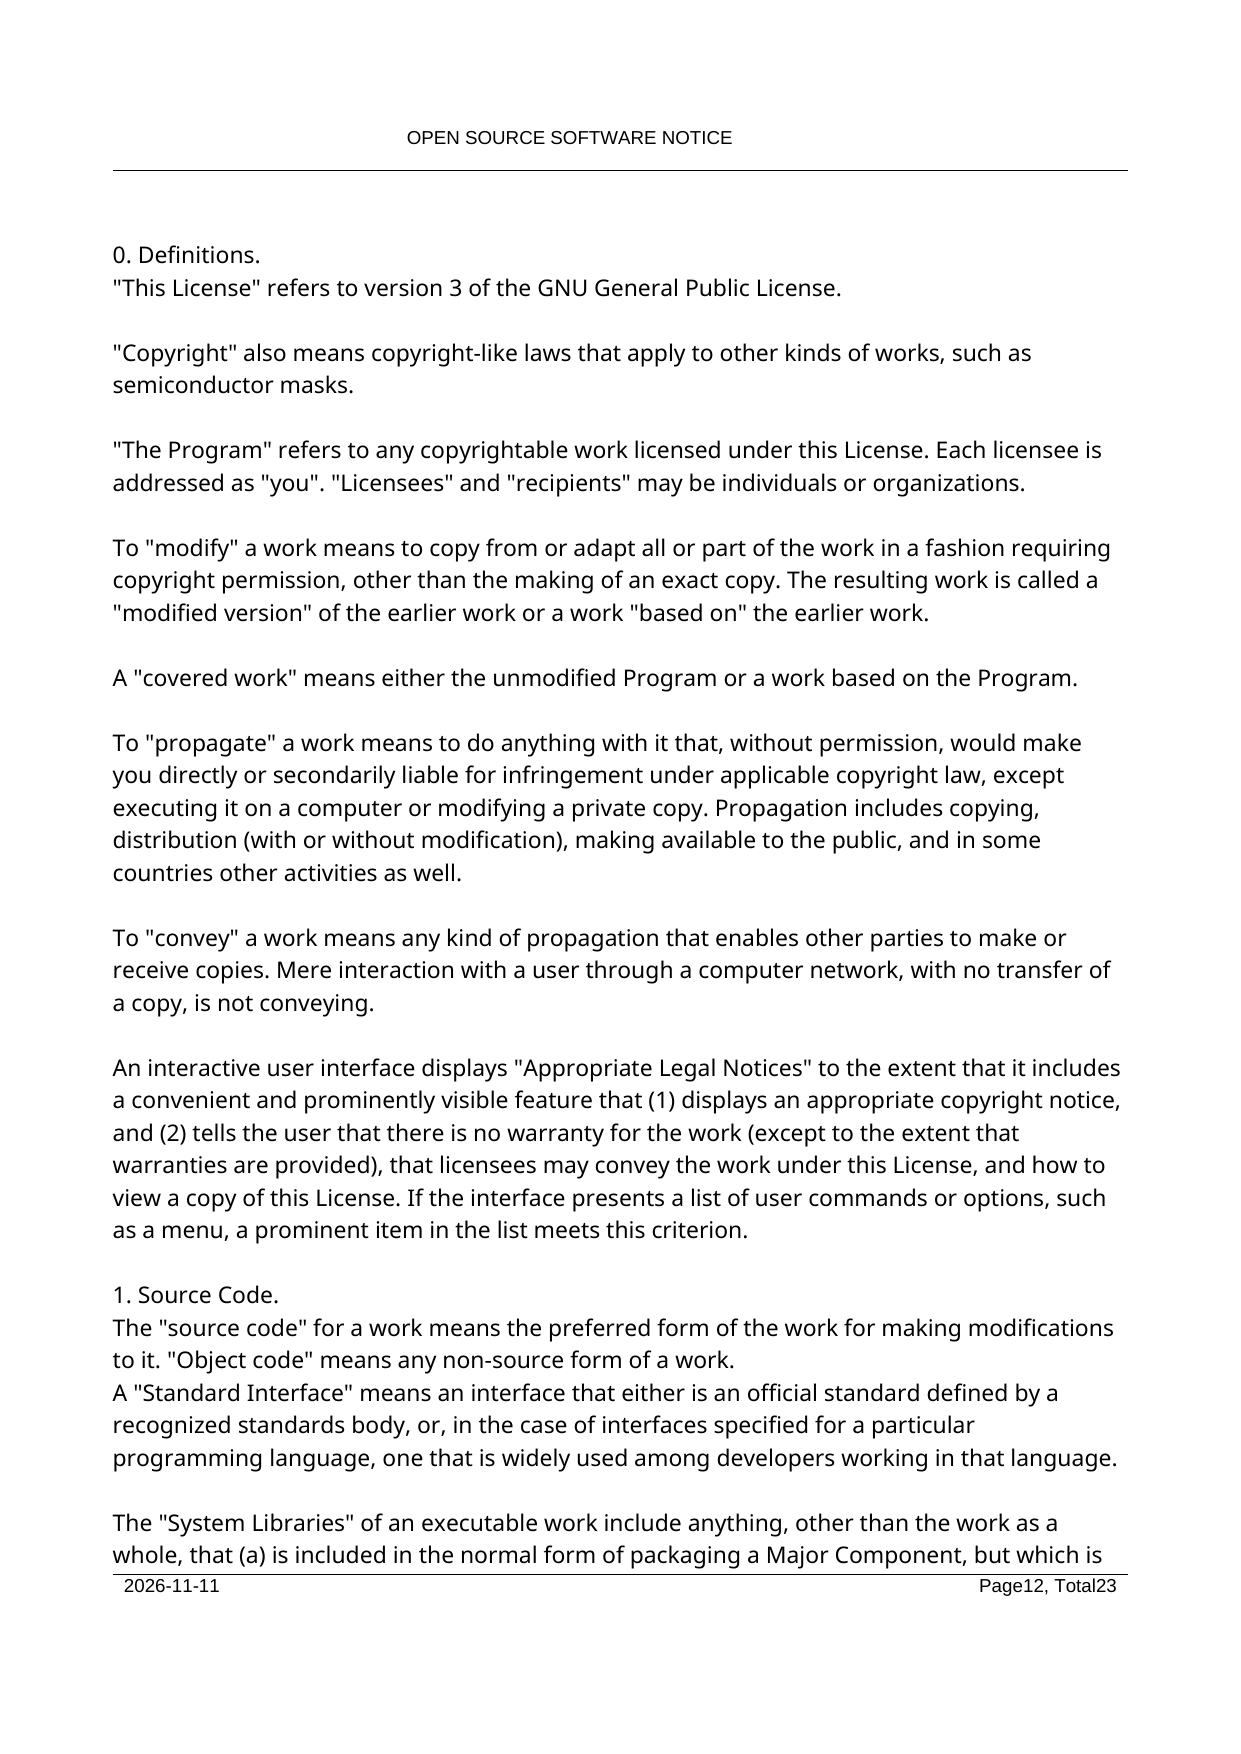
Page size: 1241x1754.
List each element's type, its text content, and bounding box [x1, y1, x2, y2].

text "The Program" refers to any copyrightable work licensed under this License. Each licensee is addressed as "you". "Licensees" and "recipients" may be individuals or organizations. [112, 434, 1128, 499]
text To "modify" a work means to copy from or adapt all or part of the work in a fashion requiring copyright permission, other than the making of an exact copy. The resulting work is called a "modified version" of the earlier work or a work "based on" the earlier work. [112, 531, 1128, 629]
text 0. Definitions. [112, 239, 1128, 271]
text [112, 1506, 1128, 1571]
text 1. Source Code. [112, 1279, 1128, 1311]
text To "propagate" a work means to do anything with it that, without permission, would make you directly or secondarily liable for infringement under applicable copyright law, except executing it on a computer or modifying a private copy. Propagation includes copying, distribution (with or without modification), making available to the public, and in some countries other activities as well. [112, 726, 1128, 889]
text To "convey" a work means any kind of propagation that enables other parties to make or receive copies. Mere interaction with a user through a computer network, with no transfer of a copy, is not conveying. [112, 921, 1128, 1019]
text An interactive user interface displays "Appropriate Legal Notices" to the extent that it includes a convenient and prominently visible feature that (1) displays an appropriate copyright notice, and (2) tells the user that there is no warranty for the work (except to the extent that warranties are provided), that licensees may convey the work under this License, and how to view a copy of this License. If the interface presents a list of user commands or options, such as a menu, a prominent item in the list meets this criterion. [112, 1051, 1128, 1246]
text The "source code" for a work means the preferred form of the work for making modifications to it. "Object code" means any non-source form of a work. [112, 1311, 1128, 1376]
text "Copyright" also means copyright-like laws that apply to other kinds of works, such as semiconductor masks. [112, 336, 1128, 401]
text A "Standard Interface" means an interface that either is an official standard defined by a recognized standards body, or, in the case of interfaces specified for a particular programming language, one that is widely used among developers working in that language. [112, 1376, 1128, 1474]
text "This License" refers to version 3 of the GNU General Public License. [112, 271, 1128, 304]
text A "covered work" means either the unmodified Program or a work based on the Program. [112, 661, 1128, 694]
